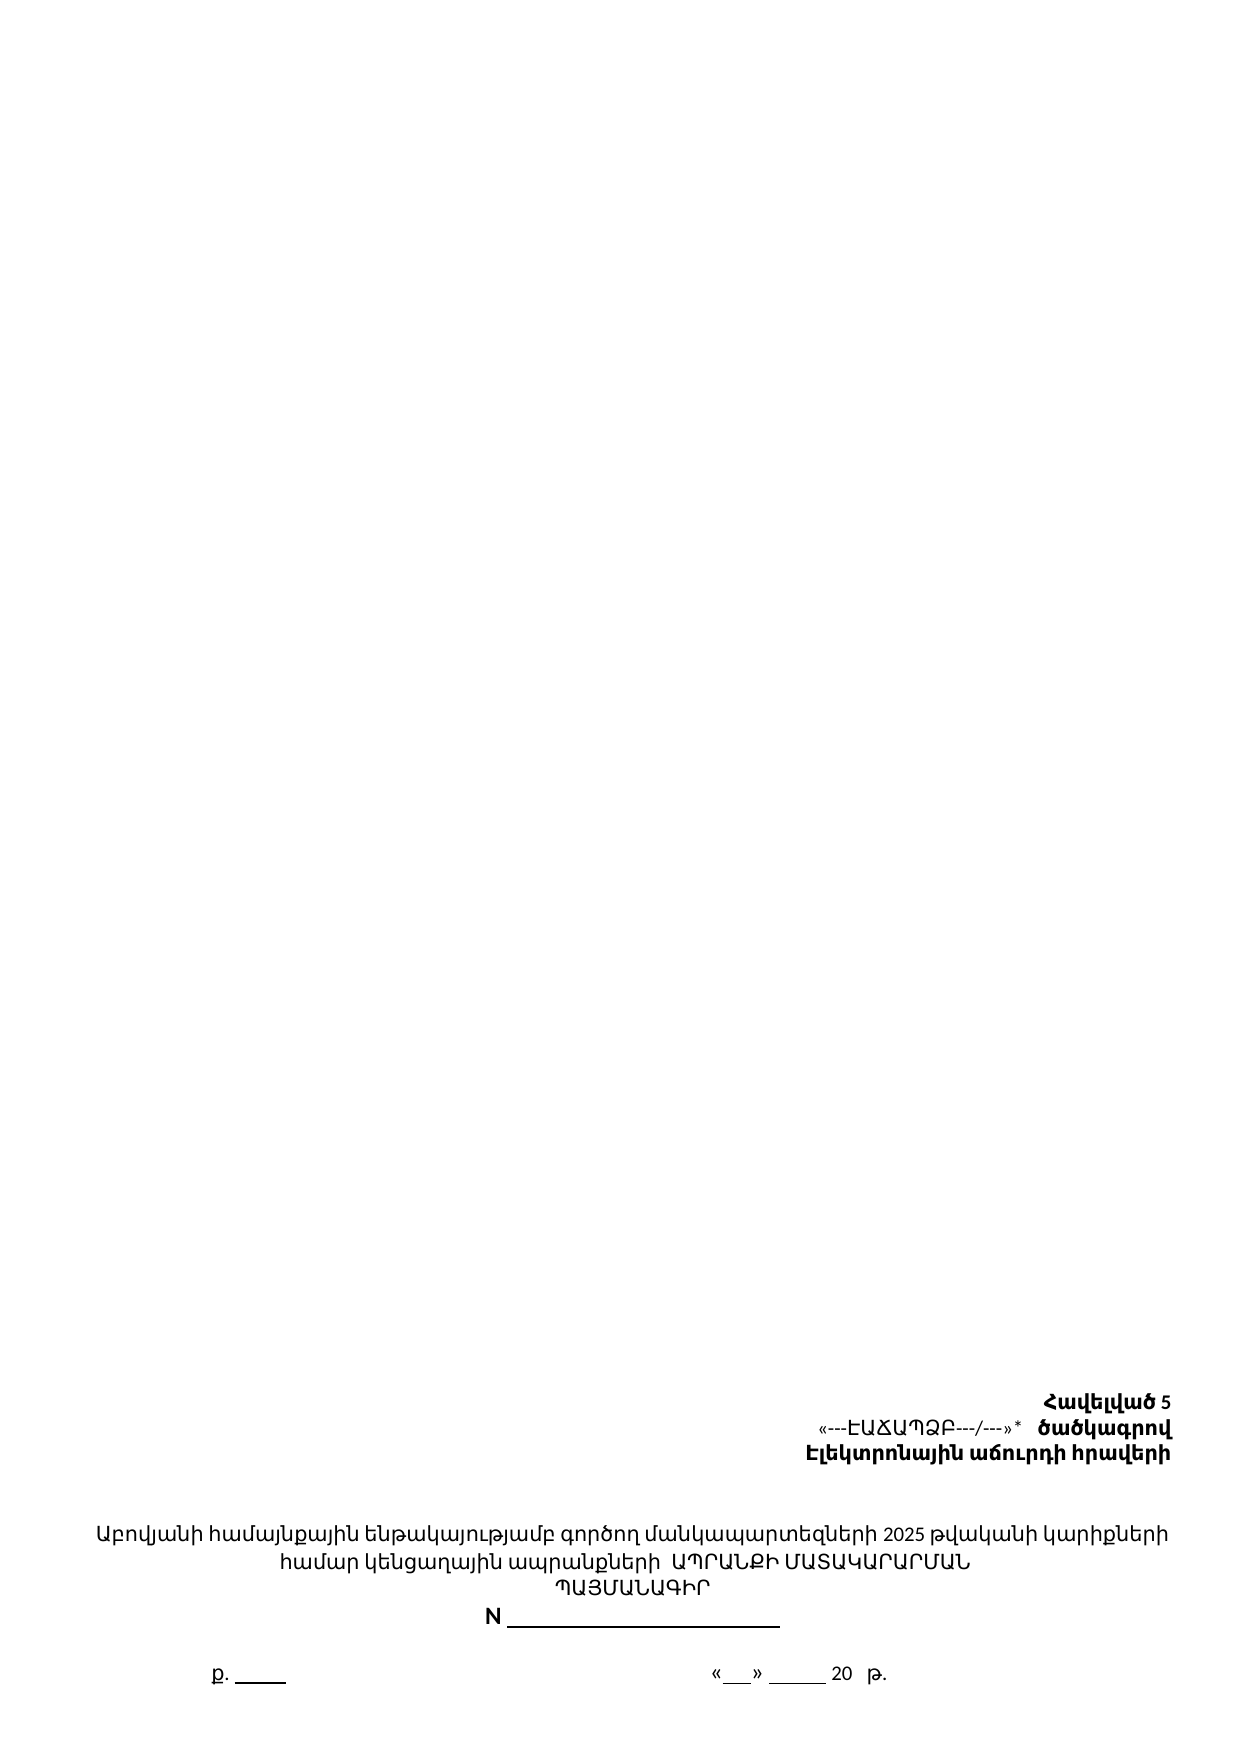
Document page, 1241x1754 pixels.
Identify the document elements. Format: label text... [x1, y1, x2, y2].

text Հավելված 5 [94, 1389, 1171, 1415]
text «---ԷԱՃԱՊՁԲ---/---»* ծածկագրով [94, 1415, 1171, 1440]
text Էլեկտրոնային աճուրդի հրավերի [94, 1440, 1171, 1466]
text Աբովյանի համայնքային ենթակայությամբ գործող մանկապարտեզների 2025 թվականի կարիքների համար կենցաղային ապրանքների ԱՊՐԱՆՔԻ ՄԱՏԱԿԱՐԱՐՄԱՆ [79, 1522, 1171, 1575]
text N [79, 1601, 1171, 1631]
text ՊԱՅՄԱՆԱԳԻՐ [79, 1575, 1171, 1601]
text ք. « » 20 թ. [94, 1656, 1171, 1687]
